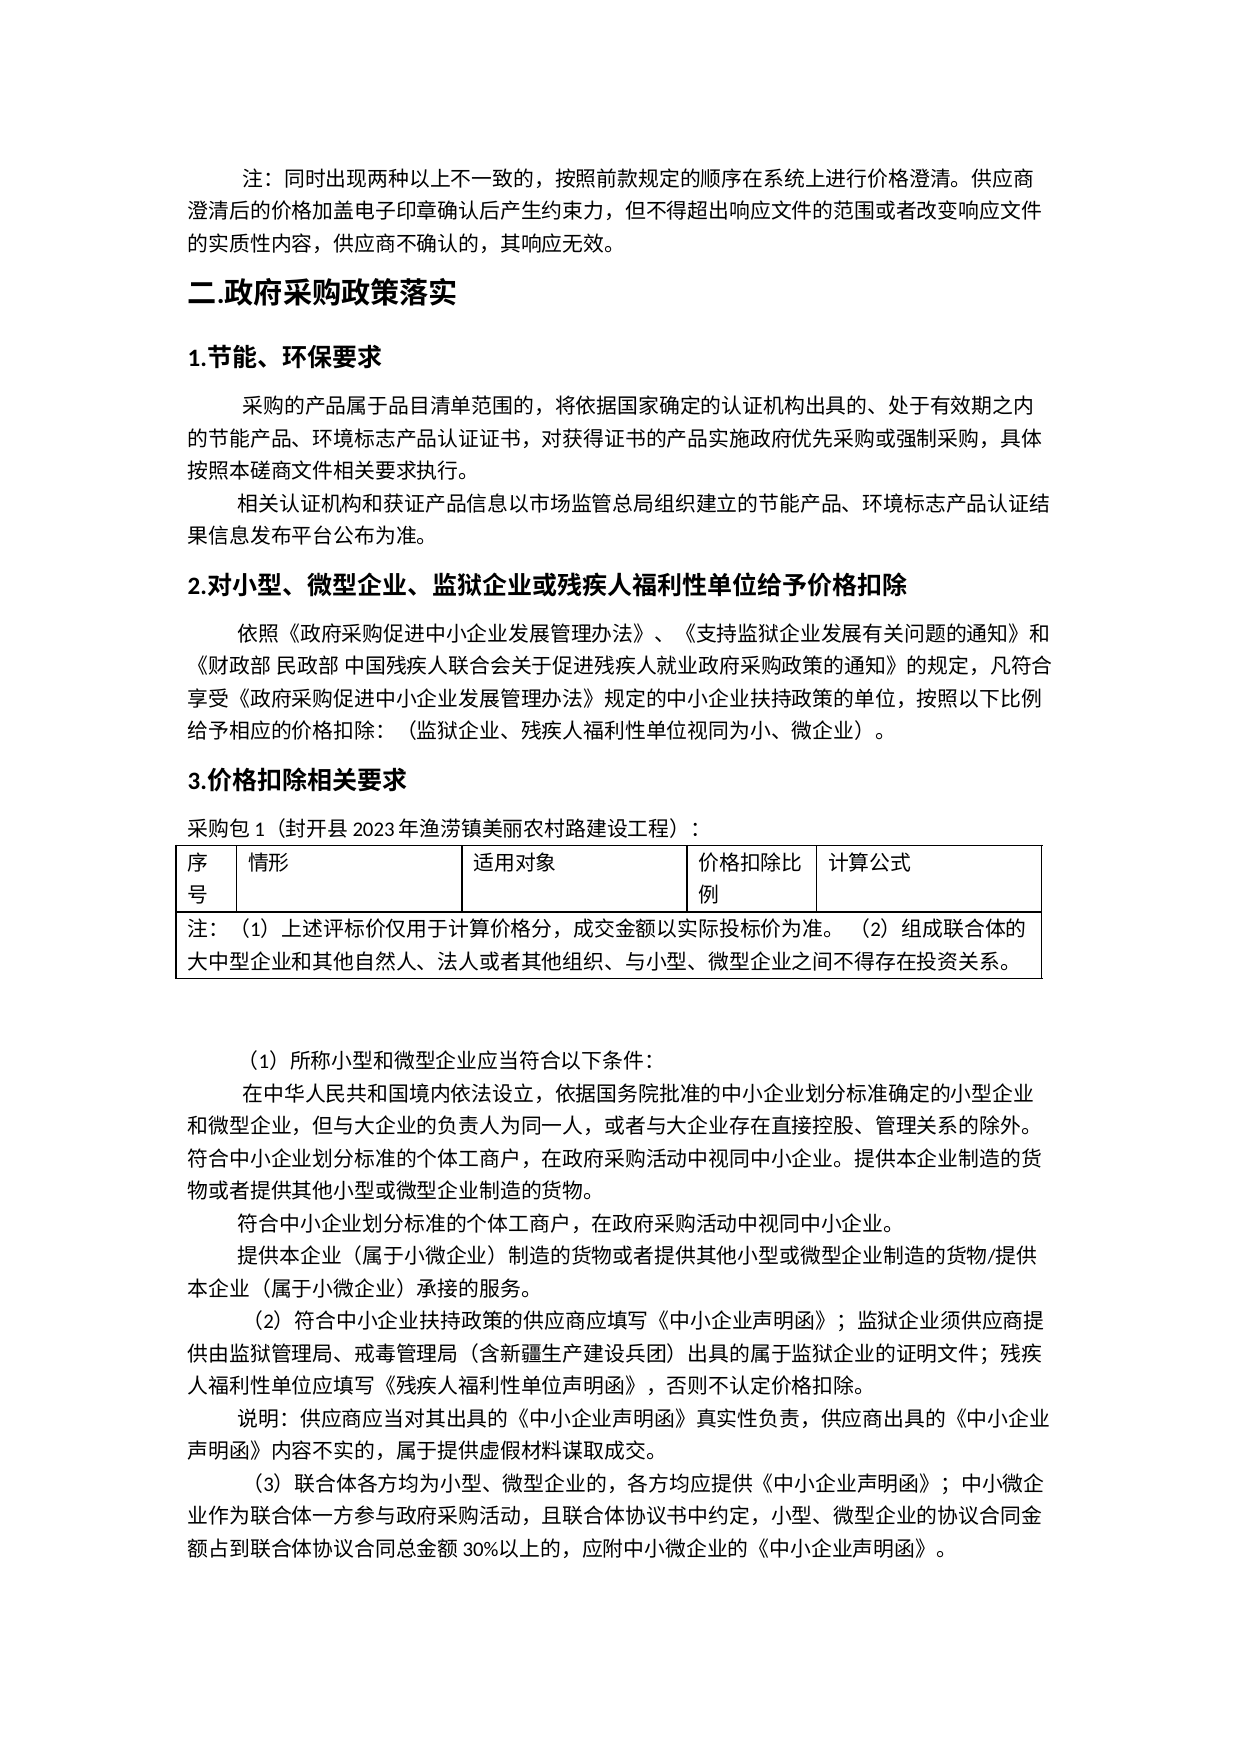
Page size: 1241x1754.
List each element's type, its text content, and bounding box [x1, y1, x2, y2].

text 说明：供应商应当对其出具的《中小企业声明函》真实性负责，供应商出具的《中小企业声明函》内容不实的，属于提供虚假材料谋取成交。 [187, 1402, 1053, 1467]
table_header 情形 [237, 846, 461, 911]
text 依照《政府采购促进中小企业发展管理办法》、《支持监狱企业发展有关问题的通知》和《财政部 民政部 中国残疾人联合会关于促进残疾人就业政府采购政策的通知》的规定，凡符合享受《政府采购促进中小企业发展管理办法》规定的中小企业扶持政策的单位，按照以下比例给予相应的价格扣除：（监狱企业、残疾人福利性单位视同为小、微企业）。 [187, 617, 1053, 747]
text 采购包1（封开县2023年渔涝镇美丽农村路建设工程）： [187, 812, 1053, 844]
text 2.对小型、微型企业、监狱企业或残疾人福利性单位给予价格扣除 [187, 552, 1053, 617]
text 相关认证机构和获证产品信息以市场监管总局组织建立的节能产品、环境标志产品认证结果信息发布平台公布为准。 [187, 487, 1053, 552]
text 注：同时出现两种以上不一致的，按照前款规定的顺序在系统上进行价格澄清。供应商澄清后的价格加盖电子印章确认后产生约束力，但不得超出响应文件的范围或者改变响应文件的实质性内容，供应商不确认的，其响应无效。 [187, 162, 1053, 259]
table_cell 注：（1）上述评标价仅用于计算价格分，成交金额以实际投标价为准。 （2）组成联合体的大中型企业和其他自然人、法人或者其他组织、与小型、微型企业之间不得存在投资关系。 [177, 913, 1041, 978]
table_header 计算公式 [817, 846, 1041, 911]
text 采购的产品属于品目清单范围的，将依据国家确定的认证机构出具的、处于有效期之内的节能产品、环境标志产品认证证书，对获得证书的产品实施政府优先采购或强制采购，具体按照本磋商文件相关要求执行。 [187, 389, 1053, 487]
table_header 价格扣除比例 [688, 846, 816, 911]
text （3）联合体各方均为小型、微型企业的，各方均应提供《中小企业声明函》；中小微企业作为联合体一方参与政府采购活动，且联合体协议书中约定，小型、微型企业的协议合同金额占到联合体协议合同总金额30%以上的，应附中小微企业的《中小企业声明函》。 [187, 1467, 1053, 1564]
text 符合中小企业划分标准的个体工商户，在政府采购活动中视同中小企业。 [187, 1207, 1053, 1239]
text 提供本企业（属于小微企业）制造的货物或者提供其他小型或微型企业制造的货物/提供本企业（属于小微企业）承接的服务。 [187, 1239, 1053, 1304]
text （1）所称小型和微型企业应当符合以下条件： [187, 1044, 1053, 1077]
text 在中华人民共和国境内依法设立，依据国务院批准的中小企业划分标准确定的小型企业和微型企业，但与大企业的负责人为同一人，或者与大企业存在直接控股、管理关系的除外。符合中小企业划分标准的个体工商户，在政府采购活动中视同中小企业。提供本企业制造的货物或者提供其他小型或微型企业制造的货物。 [187, 1077, 1053, 1207]
text 3.价格扣除相关要求 [187, 747, 1053, 812]
text （2）符合中小企业扶持政策的供应商应填写《中小企业声明函》；监狱企业须供应商提供由监狱管理局、戒毒管理局（含新疆生产建设兵团）出具的属于监狱企业的证明文件；残疾人福利性单位应填写《残疾人福利性单位声明函》，否则不认定价格扣除。 [187, 1304, 1053, 1402]
table_header 适用对象 [463, 846, 686, 911]
table_header 序号 [177, 846, 236, 911]
text 二.政府采购政策落实 [187, 259, 1053, 324]
text 1.节能、环保要求 [187, 324, 1053, 389]
